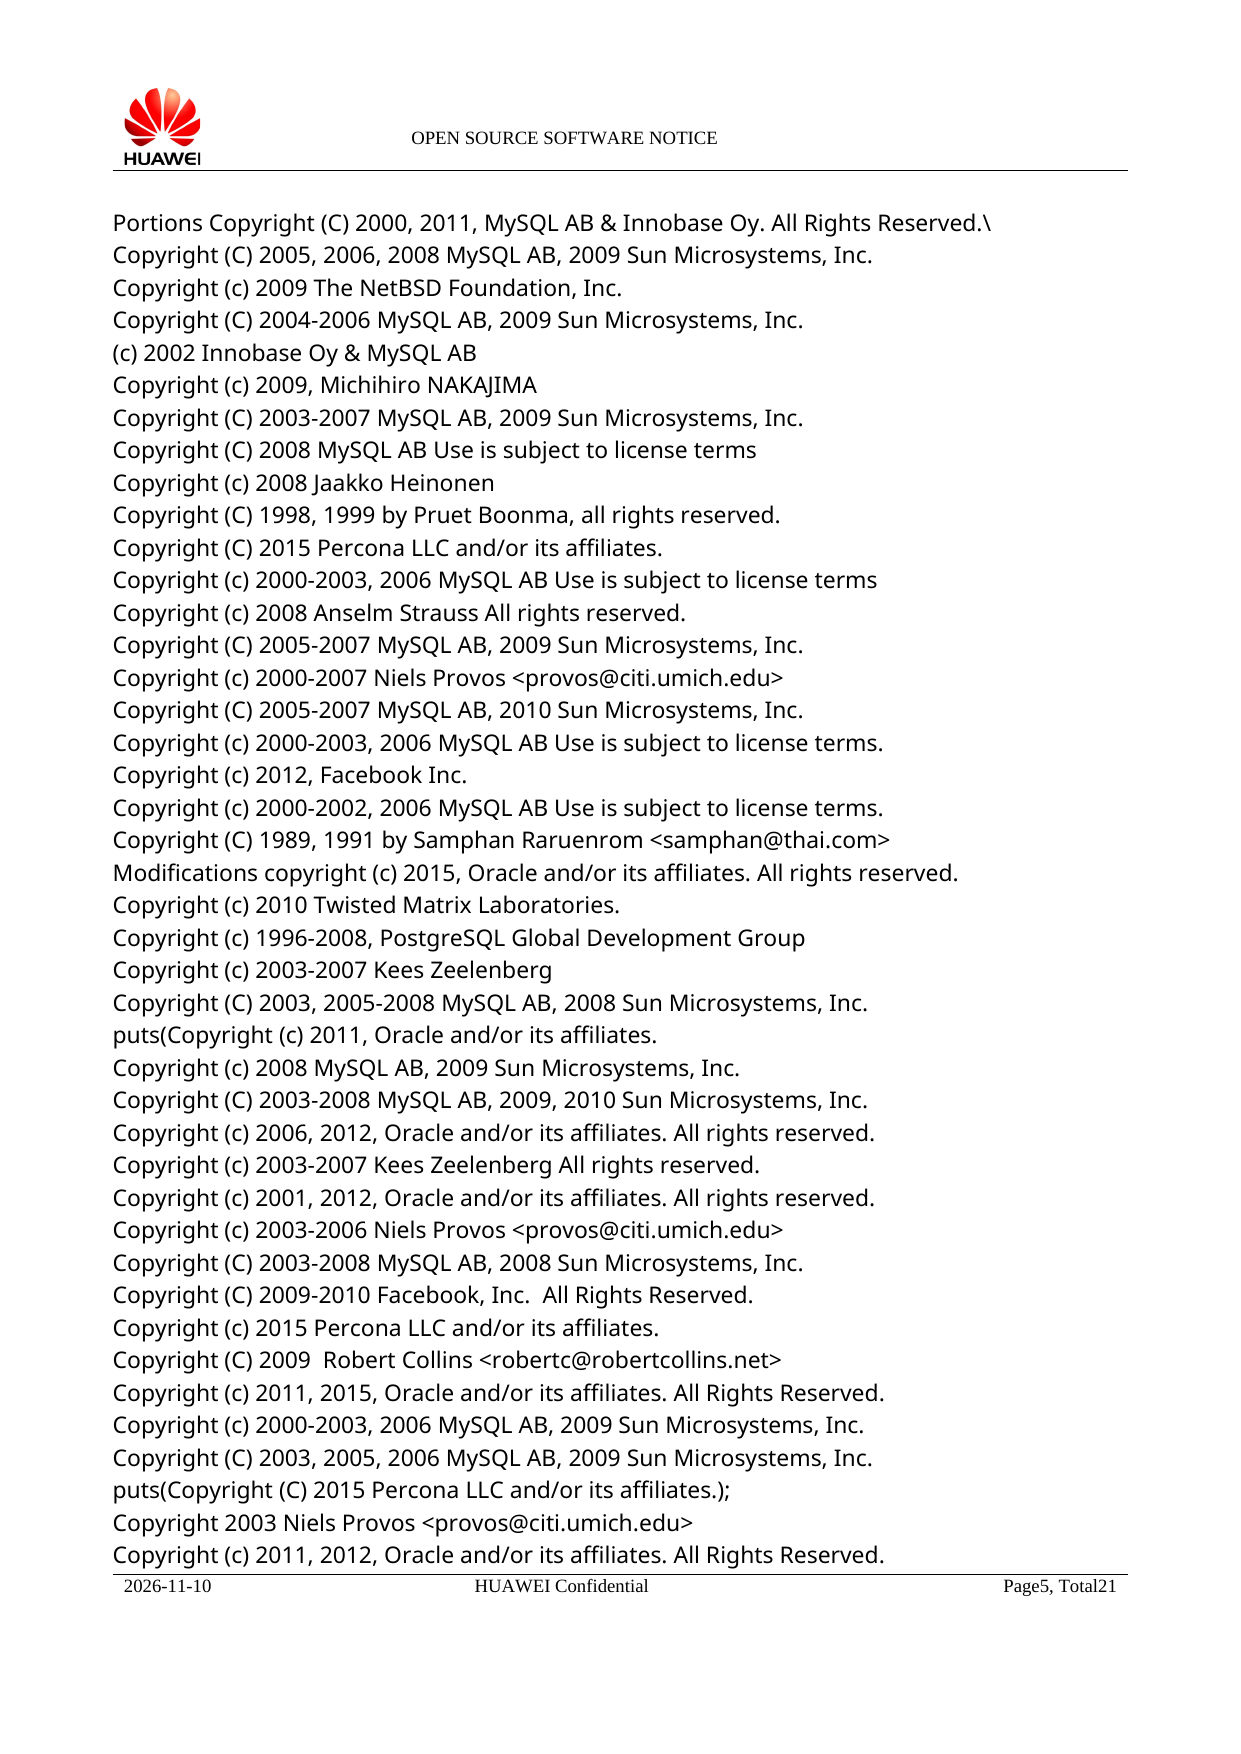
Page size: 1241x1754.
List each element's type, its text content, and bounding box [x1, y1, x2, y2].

picture [124, 88, 201, 165]
